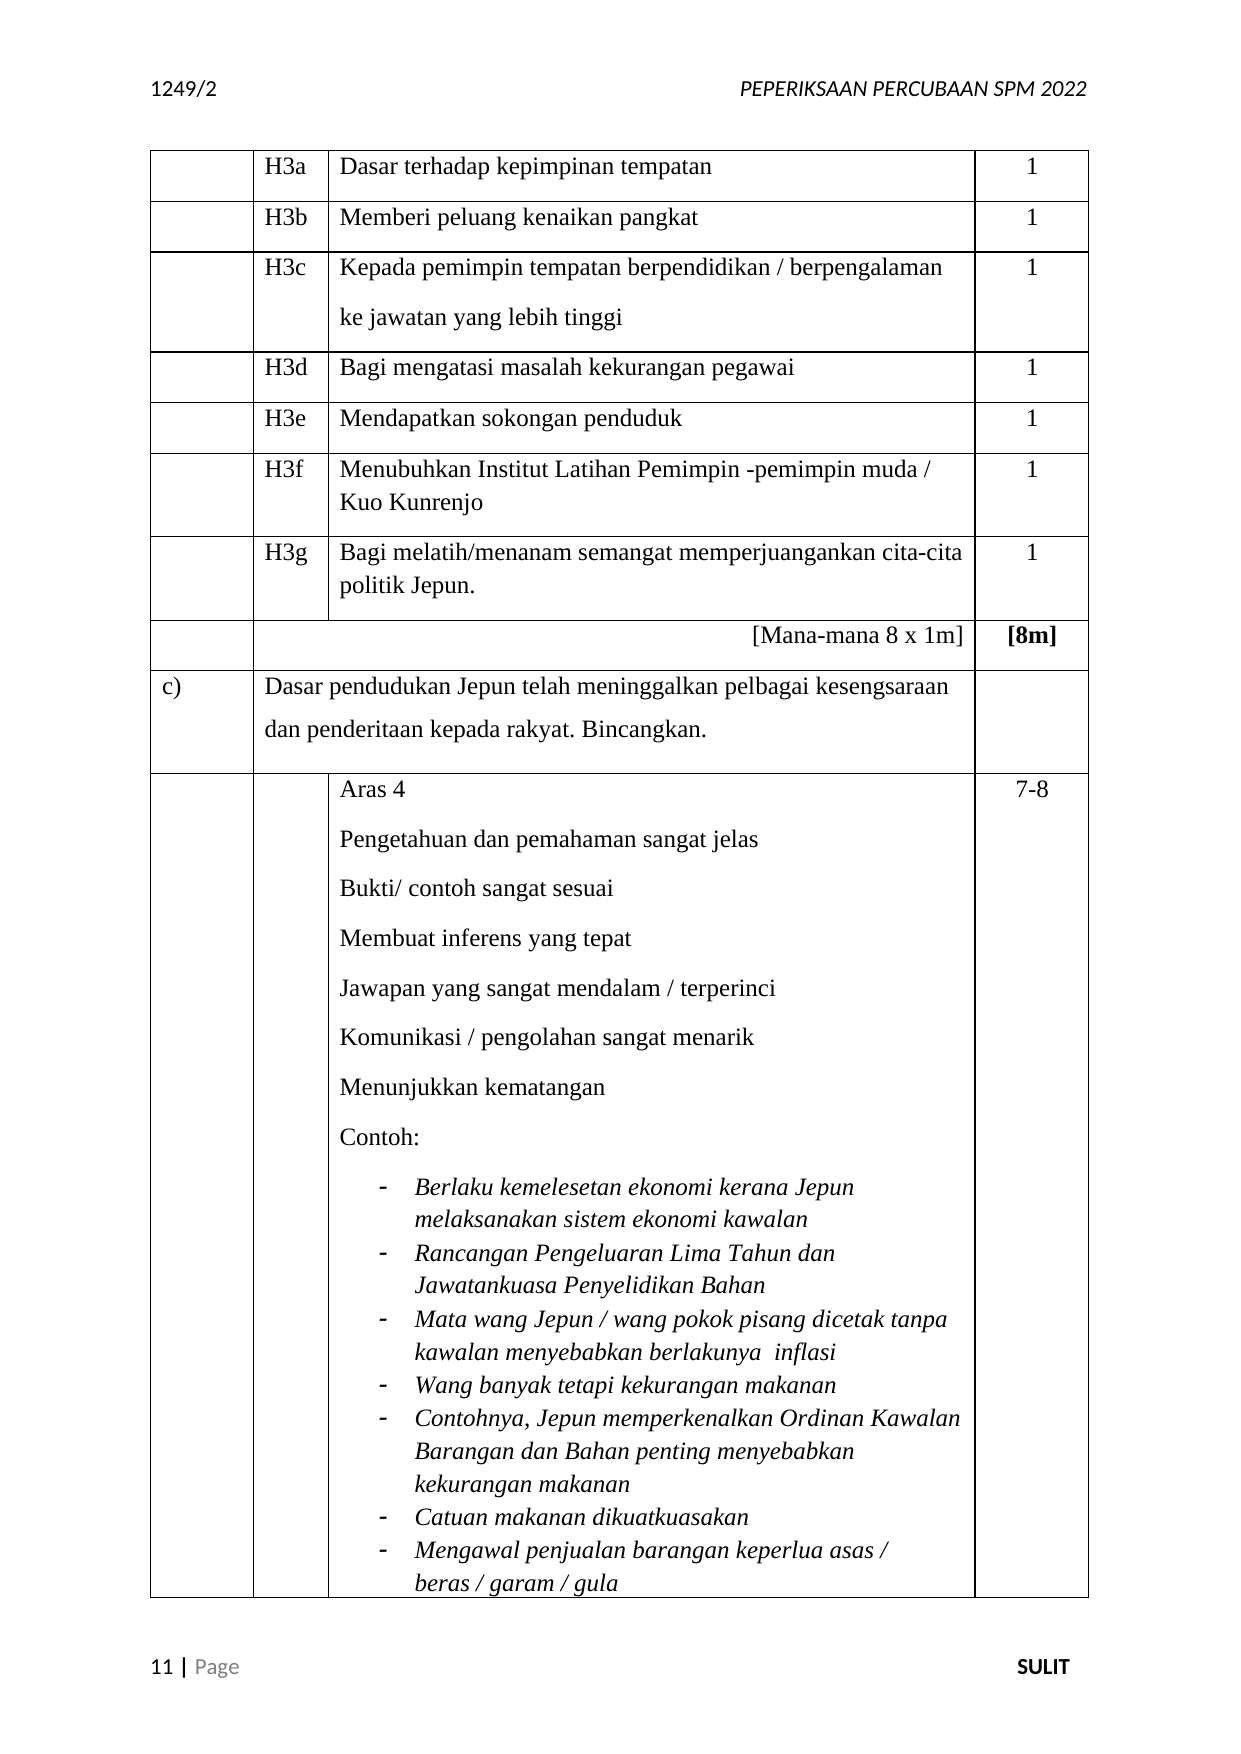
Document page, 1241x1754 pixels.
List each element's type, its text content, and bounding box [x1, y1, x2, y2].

table_cell [151, 537, 253, 619]
table_cell [976, 671, 1088, 773]
table_cell [Mana-mana 8 x 1m] [254, 621, 974, 670]
table_cell H3e [254, 403, 328, 453]
table_cell Bagi mengatasi masalah kekurangan pegawai [329, 353, 974, 402]
table_cell [151, 151, 253, 201]
table_cell H3a [254, 151, 328, 201]
table_cell c) [151, 671, 253, 773]
table_cell H3d [254, 353, 328, 402]
table_cell H3g [254, 537, 328, 619]
table_cell 1 [976, 253, 1088, 351]
table_cell Menubuhkan Institut Latihan Pemimpin -pemimpin muda / Kuo Kunrenjo [329, 454, 974, 536]
table_cell Kepada pemimpin tempatan berpendidikan / berpengalaman ke jawatan yang lebih tinggi [329, 253, 974, 351]
table_cell [151, 403, 253, 453]
table_cell 1 [976, 151, 1088, 201]
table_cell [329, 774, 974, 1597]
table_cell 1 [976, 353, 1088, 402]
table_cell H3c [254, 253, 328, 351]
table_cell [151, 353, 253, 402]
table_cell Memberi peluang kenaikan pangkat [329, 202, 974, 251]
table_cell Dasar terhadap kepimpinan tempatan [329, 151, 974, 201]
table_cell [151, 454, 253, 536]
table_cell 1 [976, 403, 1088, 453]
table_cell 1 [976, 202, 1088, 251]
table_cell Bagi melatih/menanam semangat memperjuangankan cita-cita politik Jepun. [329, 537, 974, 619]
table_cell 1 [976, 537, 1088, 619]
table_cell 1 [976, 454, 1088, 536]
table_cell H3f [254, 454, 328, 536]
table_cell [151, 253, 253, 351]
table_cell [254, 774, 328, 1597]
table_cell H3b [254, 202, 328, 251]
table_cell [151, 202, 253, 251]
table_cell 7-8 5-6 3-4 1-2 [976, 774, 1088, 1597]
table_cell Dasar pendudukan Jepun telah meninggalkan pelbagai kesengsaraan dan penderitaan kepada rakyat. Bincangkan. [254, 671, 974, 773]
table_cell [151, 774, 253, 1597]
table_cell [8m] [976, 621, 1088, 670]
table_cell [151, 621, 253, 670]
table_cell Mendapatkan sokongan penduduk [329, 403, 974, 453]
